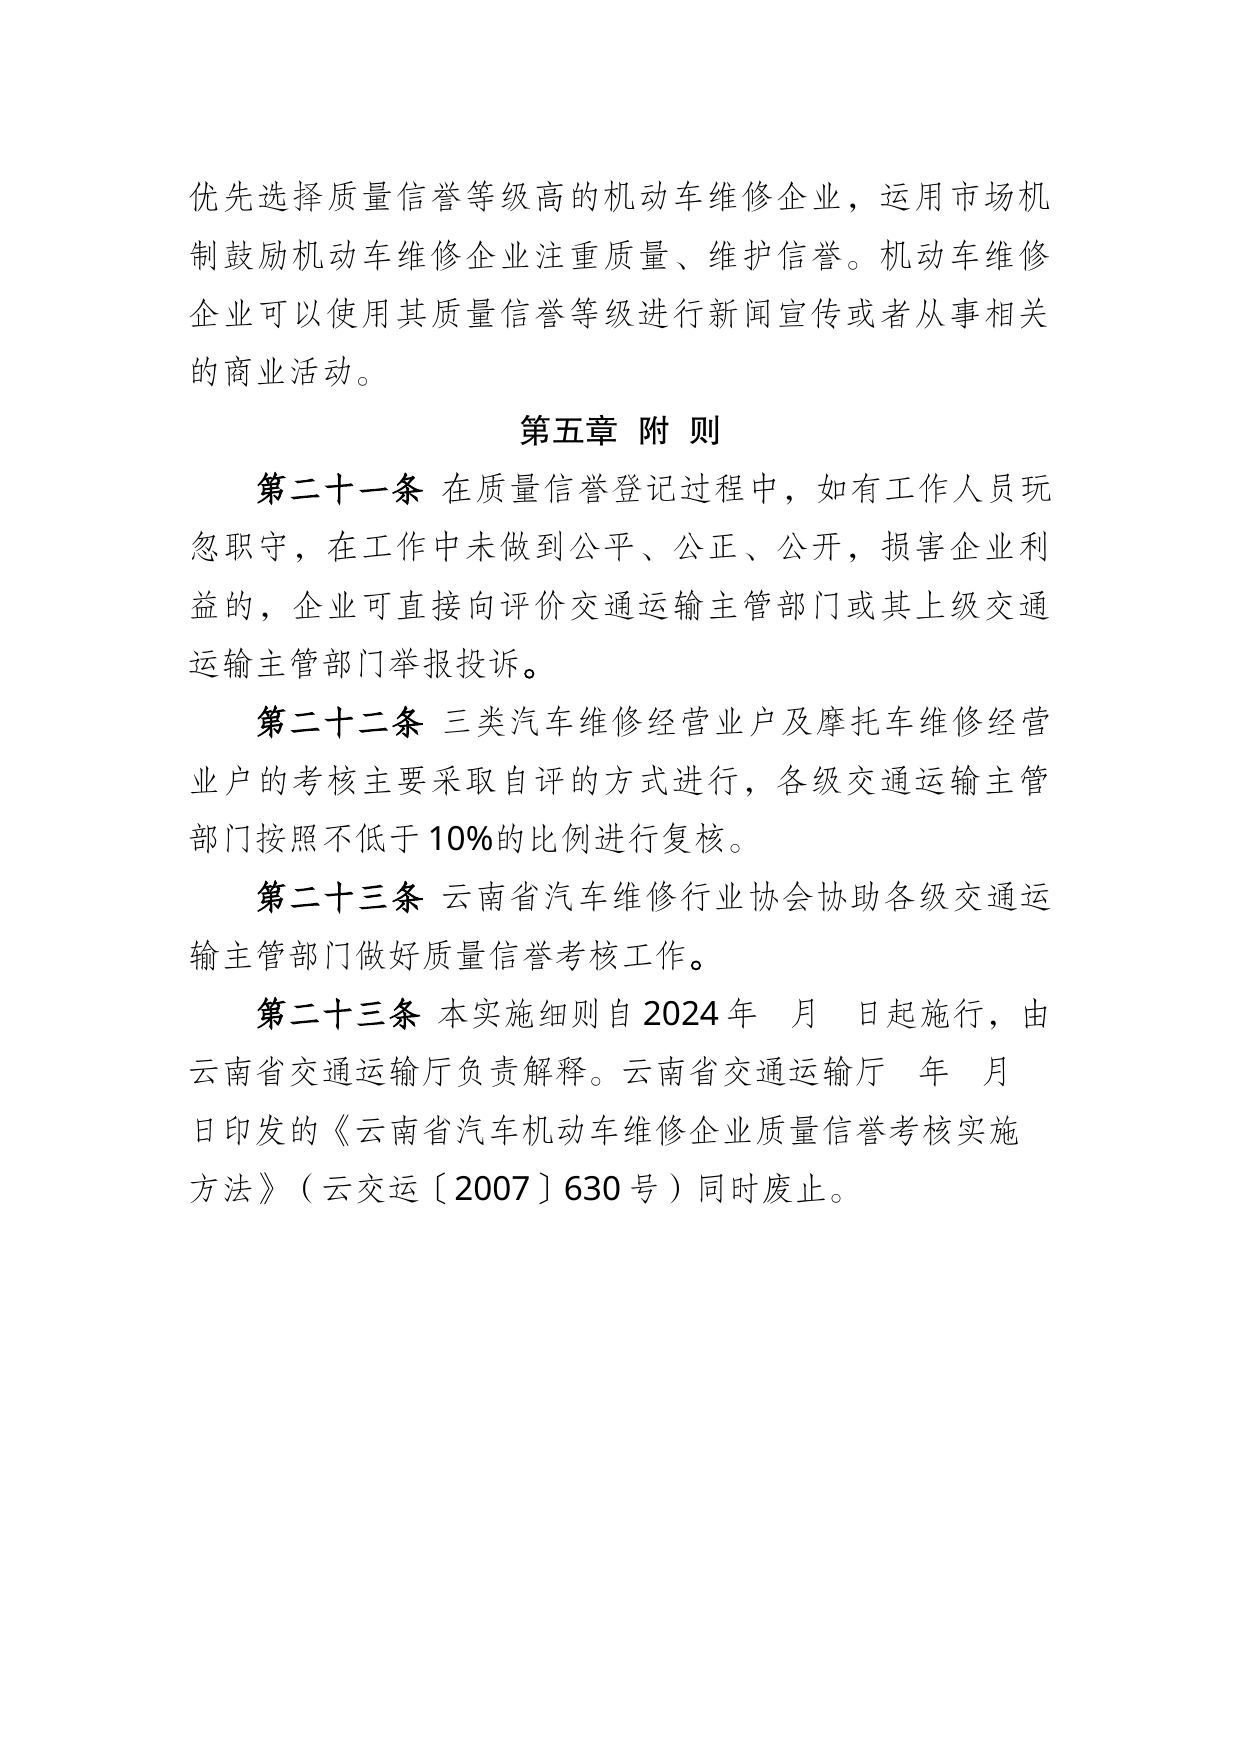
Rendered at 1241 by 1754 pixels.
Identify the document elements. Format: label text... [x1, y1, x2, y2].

text 第二十三条 本实施细则自2024年 月 日起施行，由云南省交通运输厅负责解释。云南省交通运输厅 年 月 日印发的《云南省汽车机动车维修企业质量信誉考核实施方法》（云交运〔2007〕630号）同时废止。 [187, 979, 1053, 1212]
text 第二十一条 在质量信誉登记过程中，如有工作人员玩忽职守，在工作中未做到公平、公正、公开，损害企业利益的，企业可直接向评价交通运输主管部门或其上级交通运输主管部门举报投诉。 [187, 454, 1053, 687]
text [187, 162, 1053, 395]
text 第二十二条 三类汽车维修经营业户及摩托车维修经营业户的考核主要采取自评的方式进行，各级交通运输主管部门按照不低于10%的比例进行复核。 [187, 687, 1053, 862]
text 第二十三条 云南省汽车维修行业协会协助各级交通运输主管部门做好质量信誉考核工作。 [187, 862, 1053, 979]
text 第五章 附 则 [187, 395, 1053, 454]
